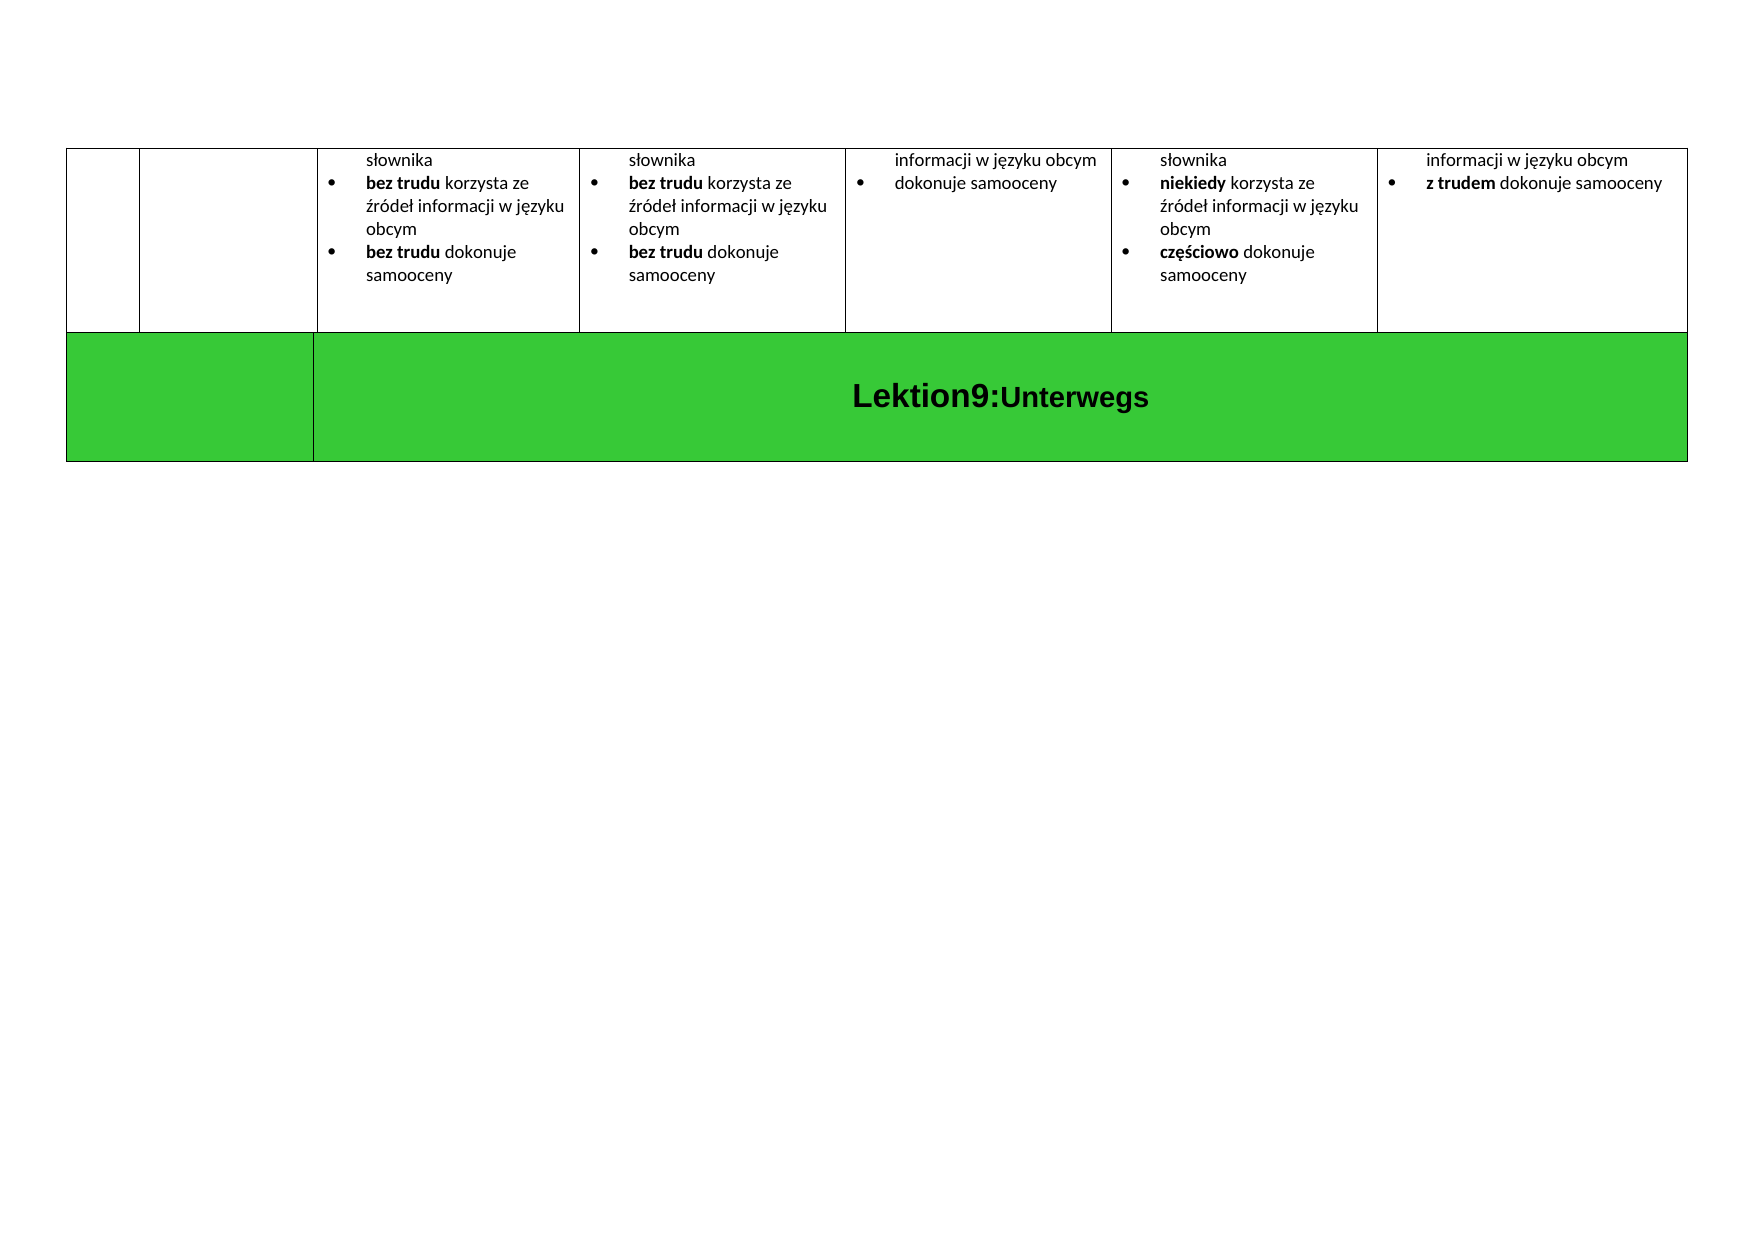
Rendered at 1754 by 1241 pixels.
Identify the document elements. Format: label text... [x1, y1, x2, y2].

table_cell Lektion9:Unterwegs [314, 333, 1687, 461]
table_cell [580, 149, 845, 332]
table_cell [1378, 149, 1687, 332]
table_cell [846, 149, 1111, 332]
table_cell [140, 149, 317, 332]
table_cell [1112, 149, 1377, 332]
table_cell [67, 333, 313, 461]
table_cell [318, 149, 579, 332]
